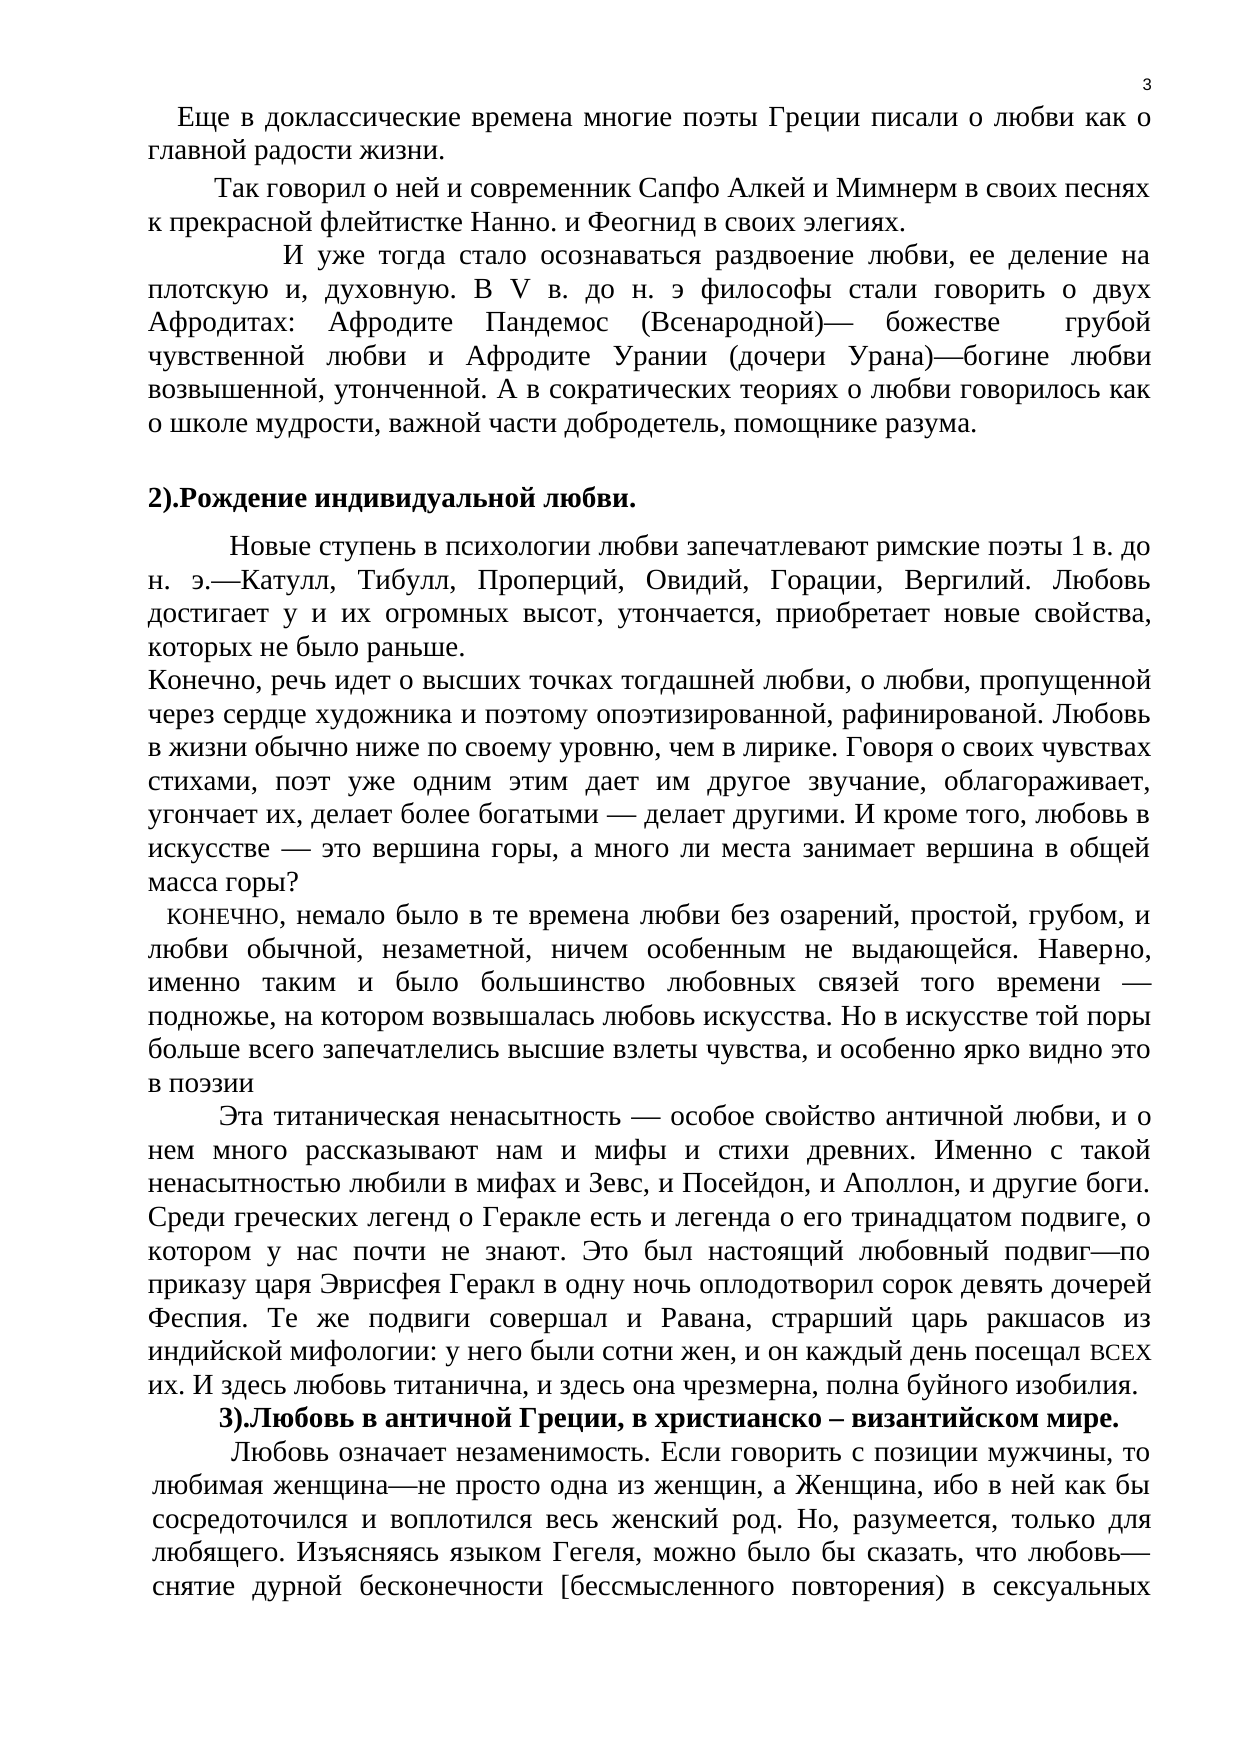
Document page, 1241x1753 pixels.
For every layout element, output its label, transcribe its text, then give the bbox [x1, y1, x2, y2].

text конечно, немало было в те времена любви без озарений, простой, грубом, и любви обычной, незаметной, ничем особенным не выдающейся. Наверно, именно таким и было большинство любовных связей того времени — подножье, на котором возвышалась любовь искусства. Но в искусстве той поры больше всего запечатлелись высшие взлеты чувства, и особенно ярко видно это в поэзии [148, 897, 1152, 1098]
text 2).Рождение индивидуальной любви. [148, 480, 1152, 514]
text Эта титаническая ненасытность — особое свойство античной любви, и о нем много рассказывают нам и мифы и стихи древних. Именно с такой ненасытностью любили в мифах и Зевс, и Посейдон, и Аполлон, и другие боги. Среди греческих легенд о Геракле есть и легенда о его тринадцатом подвиге, о котором у нас почти не знают. Это был настоящий любовный подвиг—по приказу царя Эврисфея Геракл в одну ночь оплодотворил сорок девять дочерей Феспия. Те же подвиги совершал и Равана, страрший царь ракшасов из индийской мифологии: у него были сотни жен, и он каждый день посещал всех их. И здесь любовь титанична, и здесь она чрезмерна, полна буйного изобилия. [148, 1098, 1152, 1400]
text Конечно, речь идет о высших точках тогдашней любви, о любви, пропущенной через сердце художника и поэтому опоэтизированной, рафинированой. Любовь в жизни обычно ниже по своему уровню, чем в лирике. Говоря о своих чувствах стихами, поэт уже одним этим дает им другое звучание, облагораживает, угончает их, делает более богатыми — делает другими. И кроме того, любовь в искусстве — это вершина горы, а много ли места занимает вершина в общей масса горы? [148, 662, 1152, 897]
text Так говорил о ней и современник Сапфо Алкей и Мимнерм в своих песнях к прекрасной флейтистке Нанно. и Феогнид в своих элегиях. [148, 170, 1152, 237]
text И уже тогда стало осознаваться раздвоение любви, ее деление на плотскую и, духовную. В V в. до н. э философы стали говорить о двух Афродитах: Афродите Пандемос (Всенародной)— божестве грубой чувственной любви и Афродите Урании (дочери Урана)—богине любви возвышенной, утонченной. А в сократических теориях о любви говорилось как о школе мудрости, важной части добродетель, помощнике разума. [148, 237, 1152, 438]
text Еще в доклассические времена многие поэты Греции писали о любви как о главной радости жизни. [148, 99, 1152, 166]
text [152, 1434, 1152, 1602]
text 3).Любовь в античной Греции, в христианско – византийском мире. [148, 1400, 1152, 1434]
text Новые ступень в психологии любви запечатлевают римские поэты 1 в. до н. э.—Катулл, Тибулл, Проперций, Овидий, Горации, Вергилий. Любовь достигает у и их огромных высот, утончается, приобретает новые свойства, которых не было раньше. [148, 528, 1152, 662]
